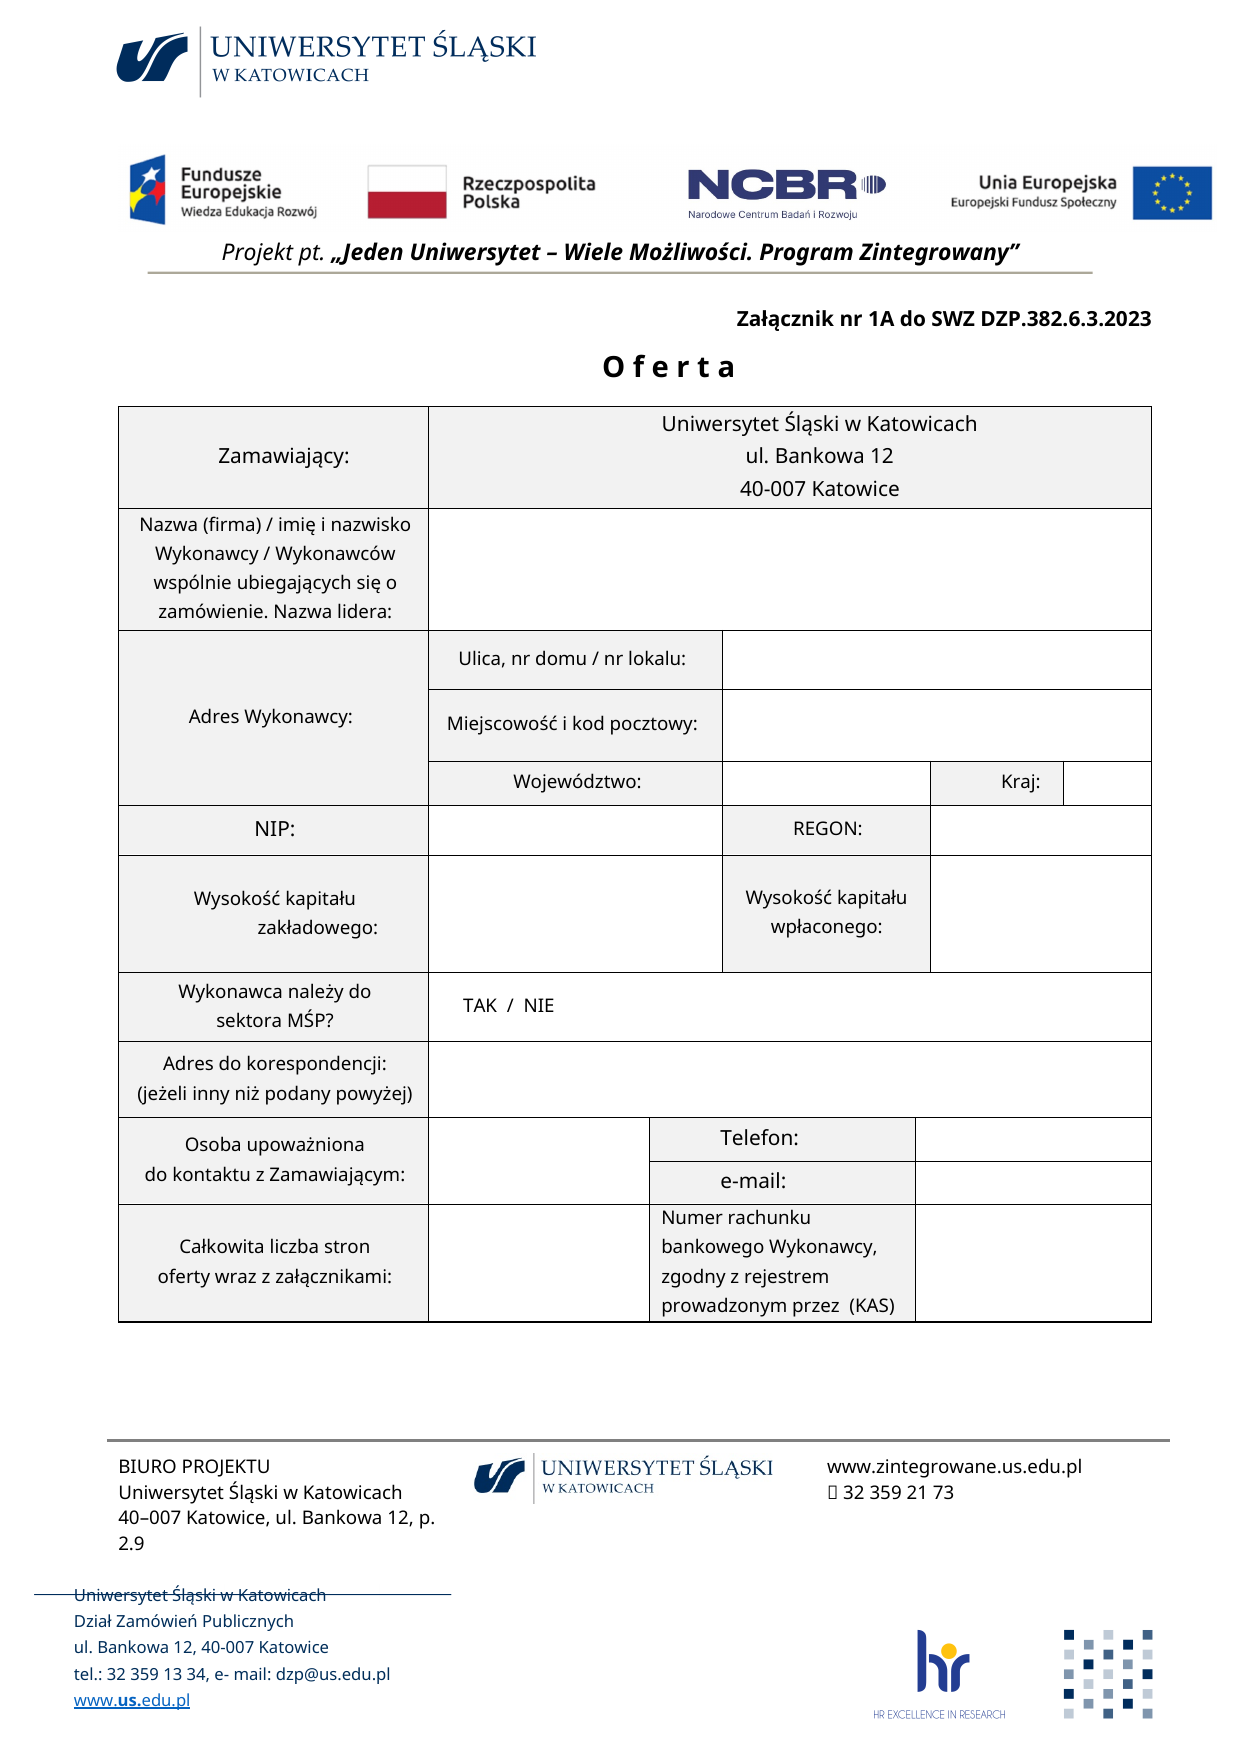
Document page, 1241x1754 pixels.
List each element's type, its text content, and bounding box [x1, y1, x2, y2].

table_cell [723, 690, 1151, 761]
table_cell Kraj: [931, 762, 1063, 805]
picture [0, 1584, 452, 1603]
table_cell Osoba upoważniona do kontaktu z Zamawiającym: [119, 1118, 428, 1203]
table_cell Wykonawca należy do sektora MŚP? [119, 973, 428, 1041]
table_header Uniwersytet Śląski w Katowicach ul. Bankowa 12 40-007 Katowice [429, 407, 1151, 508]
table_cell [1064, 762, 1151, 805]
table_cell [429, 806, 722, 854]
table_cell Telefon: [650, 1118, 915, 1161]
table_cell [429, 1042, 1151, 1117]
table_cell Wysokość kapitału wpłaconego: [723, 856, 930, 972]
picture [472, 1453, 773, 1504]
table_cell [429, 1118, 649, 1203]
table_cell NIP: [119, 806, 428, 854]
table_cell Województwo: [429, 762, 722, 805]
table_cell Adres do korespondencji: (jeżeli inny niż podany powyżej) [119, 1042, 428, 1117]
picture [805, 1503, 1182, 1748]
text Załącznik nr 1A do SWZ DZP.382.6.3.2023 [215, 304, 1152, 332]
table_cell TAK / NIE [429, 973, 1151, 1041]
picture [118, 144, 1217, 232]
table_cell Ulica, nr domu / nr lokalu: [429, 631, 722, 689]
table_cell Nazwa (firma) / imię i nazwisko Wykonawcy / Wykonawców wspólnie ubiegających się o zamówienie. Nazwa lidera: [119, 509, 428, 630]
table_cell [916, 1162, 1151, 1203]
text O f e r t a [215, 346, 1122, 386]
table_cell [429, 1205, 649, 1321]
table_cell [429, 856, 722, 972]
table_cell REGON: [723, 806, 930, 854]
table_cell [916, 1205, 1151, 1321]
table_cell [723, 631, 1151, 689]
table_cell [916, 1118, 1151, 1161]
table_cell e-mail: [650, 1162, 915, 1203]
table_cell [931, 856, 1151, 972]
table_cell Wysokość kapitału zakładowego: [119, 856, 428, 972]
table_cell Całkowita liczba stron oferty wraz z załącznikami: [119, 1205, 428, 1321]
table_cell [931, 806, 1151, 854]
table_cell [723, 762, 930, 805]
table_header Zamawiający: [119, 407, 428, 508]
table_cell [429, 509, 1151, 630]
table_cell Miejscowość i kod pocztowy: [429, 690, 722, 761]
picture [0, 0, 1239, 133]
table_cell Adres Wykonawcy: [119, 631, 428, 805]
table_cell Numer rachunku bankowego Wykonawcy, zgodny z rejestrem prowadzonym przez (KAS) [650, 1205, 915, 1321]
